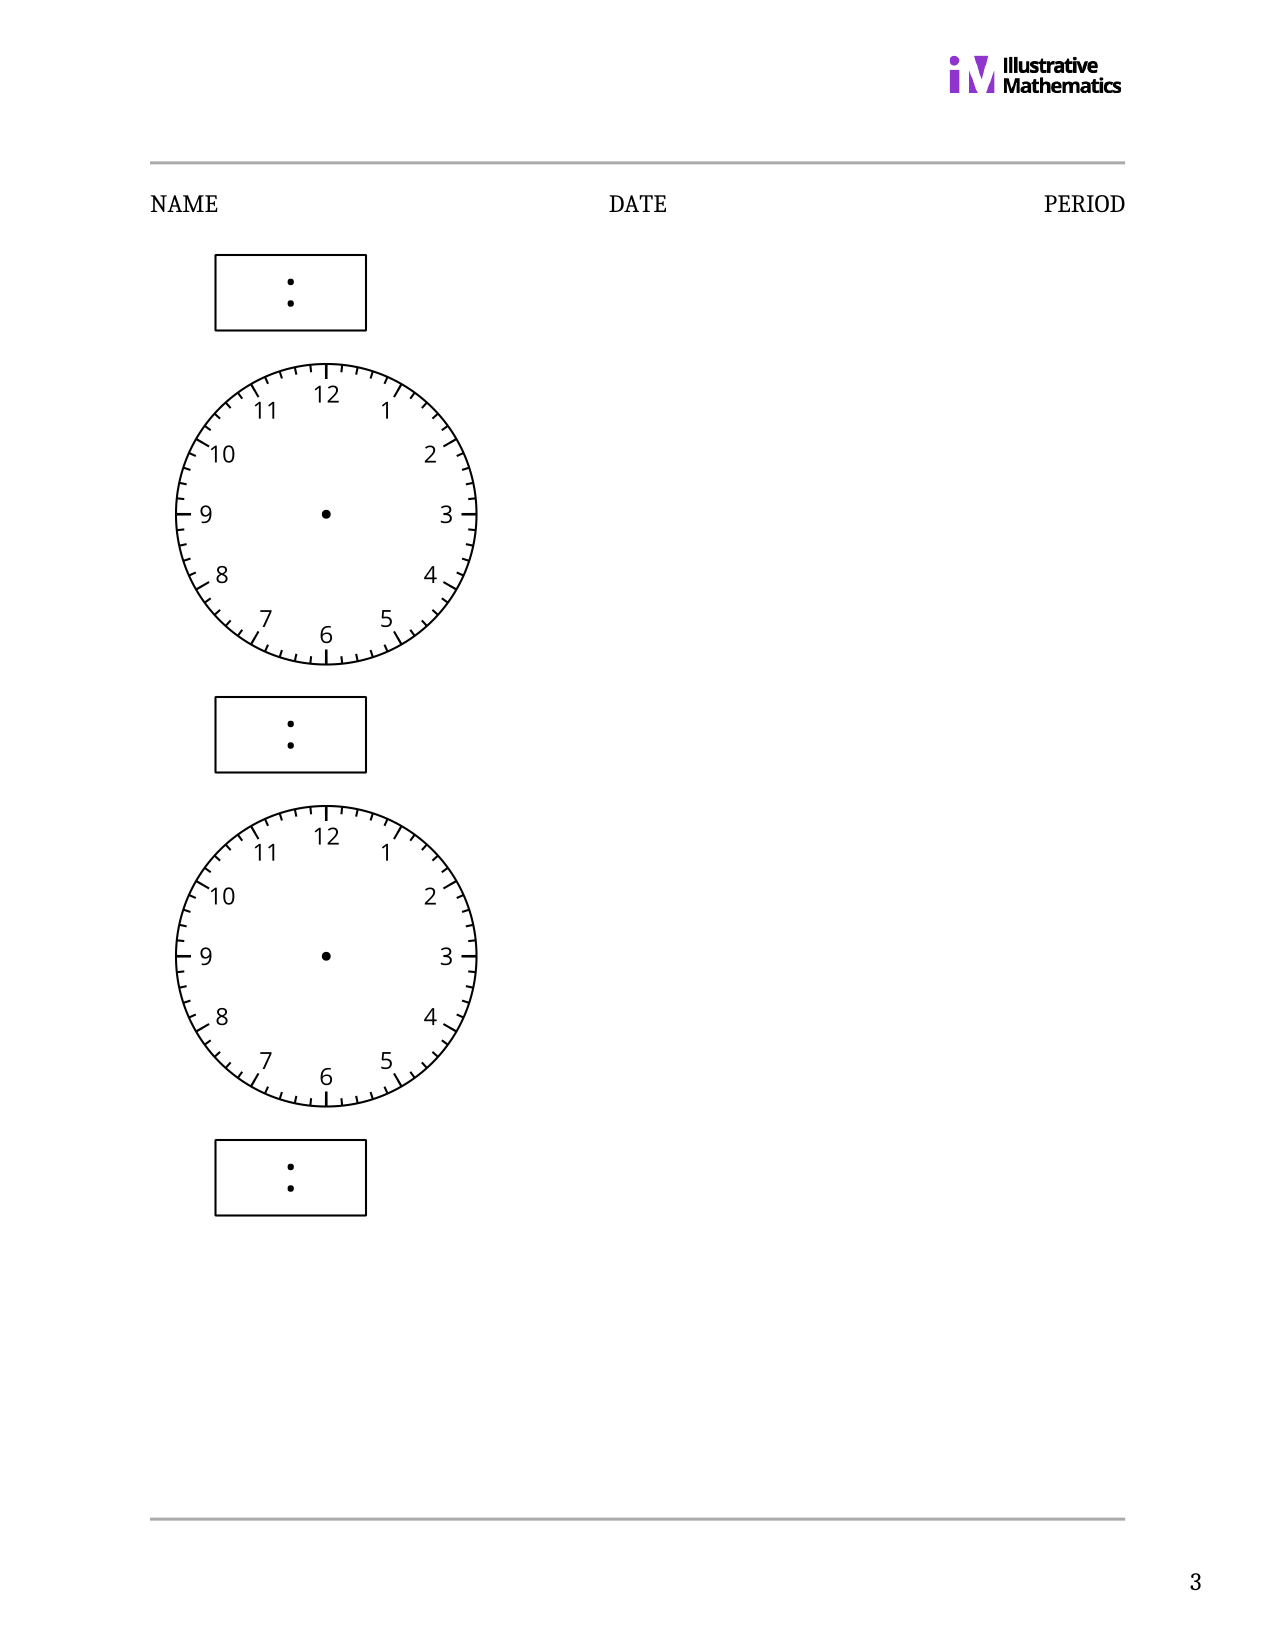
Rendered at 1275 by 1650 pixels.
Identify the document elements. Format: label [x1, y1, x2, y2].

picture [168, 1132, 413, 1223]
picture [949, 55, 1121, 93]
picture [168, 247, 413, 338]
picture [168, 798, 484, 1114]
picture [168, 690, 413, 780]
picture [168, 356, 484, 672]
